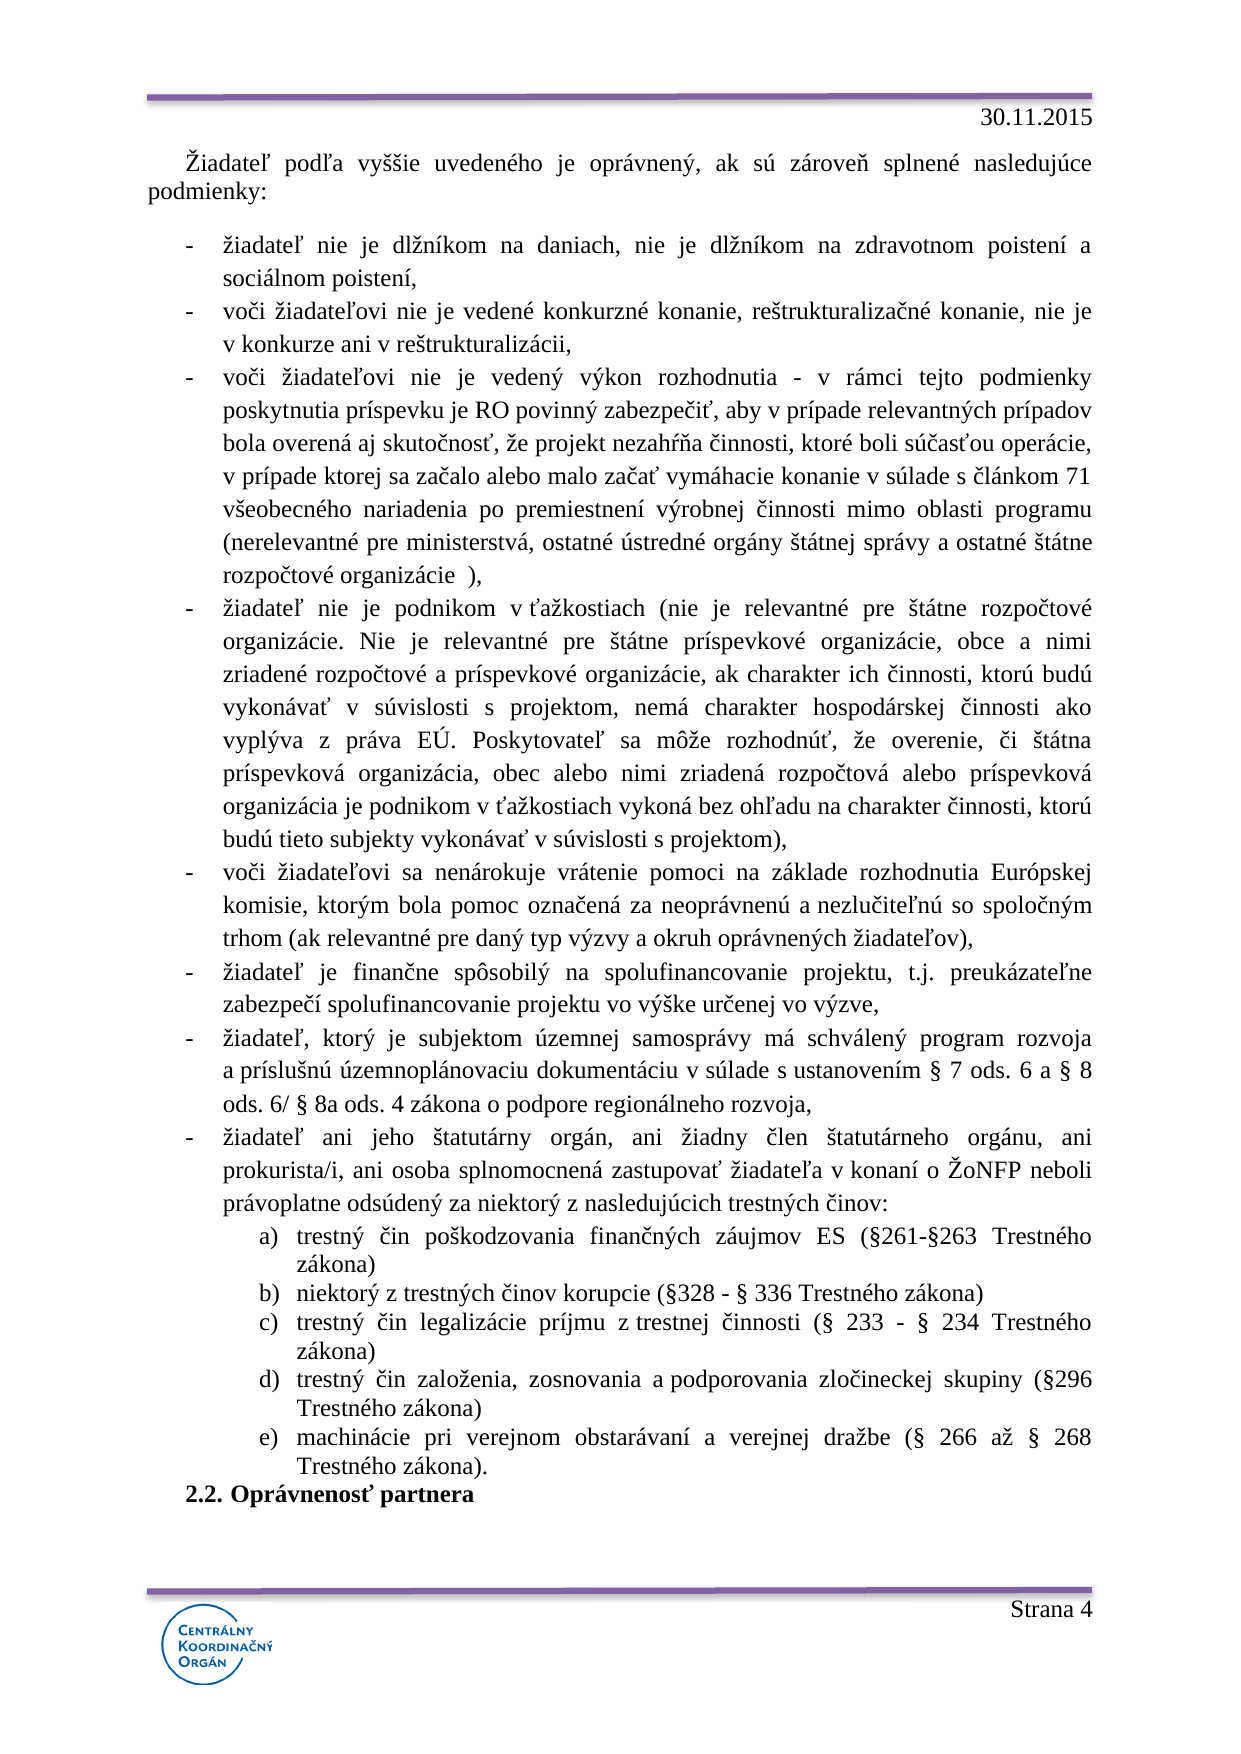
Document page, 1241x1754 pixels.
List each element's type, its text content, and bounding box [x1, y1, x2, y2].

list voči žiadateľovi nie je vedený výkon rozhodnutia - v rámci tejto podmienky poskytnutia príspevku je RO povinný zabezpečiť, aby v prípade relevantných prípadov bola overená aj skutočnosť, že projekt nezahŕňa činnosti, ktoré boli súčasťou operácie, v prípade ktorej sa začalo alebo malo začať vymáhacie konanie v súlade s článkom 71 všeobecného nariadenia po premiestnení výrobnej činnosti mimo oblasti programu (nerelevantné pre ministerstvá, ostatné ústredné orgány štátnej správy a ostatné štátne rozpočtové organizácie ), [185, 362, 1093, 589]
list voči žiadateľovi sa nenárokuje vrátenie pomoci na základe rozhodnutia Európskej komisie, ktorým bola pomoc označená za neoprávnenú a nezlučiteľnú so spoločným trhom (ak relevantné pre daný typ výzvy a okruh oprávnených žiadateľov), [185, 857, 1093, 952]
list žiadateľ nie je dlžníkom na daniach, nie je dlžníkom na zdravotnom poistení a sociálnom poistení, [185, 230, 1093, 292]
list žiadateľ nie je podnikom v ťažkostiach (nie je relevantné pre štátne rozpočtové organizácie. Nie je relevantné pre štátne príspevkové organizácie, obce a nimi zriadené rozpočtové a príspevkové organizácie, ak charakter ich činnosti, ktorú budú vykonávať v súvislosti s projektom, nemá charakter hospodárskej činnosti ako vyplýva z práva EÚ. Poskytovateľ sa môže rozhodnúť, že overenie, či štátna príspevková organizácia, obec alebo nimi zriadená rozpočtová alebo príspevková organizácia je podnikom v ťažkostiach vykoná bez ohľadu na charakter činnosti, ktorú budú tieto subjekty vykonávať v súvislosti s projektom), [185, 593, 1093, 853]
list voči žiadateľovi nie je vedené konkurzné konanie, reštrukturalizačné konanie, nie je v konkurze ani v reštrukturalizácii, [185, 296, 1093, 358]
list niektorý z trestných činov korupcie (§328 - § 336 Trestného zákona) [259, 1278, 1093, 1307]
list machinácie pri verejnom obstarávaní a verejnej dražbe (§ 266 až § 268 Trestného zákona). [259, 1422, 1093, 1479]
list žiadateľ je finančne spôsobilý na spolufinancovanie projektu, t.j. preukázateľne zabezpečí spolufinancovanie projektu vo výške určenej vo výzve, [185, 957, 1093, 1018]
list žiadateľ ani jeho štatutárny orgán, ani žiadny člen štatutárneho orgánu, ani prokurista/i, ani osoba splnomocnená zastupovať žiadateľa v konaní o ŽoNFP neboli právoplatne odsúdený za niektorý z nasledujúcich trestných činov: [185, 1122, 1093, 1216]
text Žiadateľ podľa vyššie uvedeného je oprávnený, ak sú zároveň splnené nasledujúce podmienky: [148, 148, 1093, 205]
list žiadateľ, ktorý je subjektom územnej samosprávy má schválený program rozvoja a príslušnú územnoplánovaciu dokumentáciu v súlade s ustanovením § 7 ods. 6 a § 8 ods. 6/ § 8a ods. 4 zákona o podpore regionálneho rozvoja, [185, 1023, 1093, 1117]
list trestný čin legalizácie príjmu z trestnej činnosti (§ 233 - § 234 Trestného zákona) [259, 1307, 1093, 1364]
list Oprávnenosť partnera [185, 1479, 1093, 1508]
list trestný čin poškodzovania finančných záujmov ES (§261-§263 Trestného zákona) [259, 1221, 1093, 1278]
list trestný čin založenia, zosnovania a podporovania zločineckej skupiny (§296 Trestného zákona) [259, 1364, 1093, 1422]
picture [159, 1602, 272, 1684]
